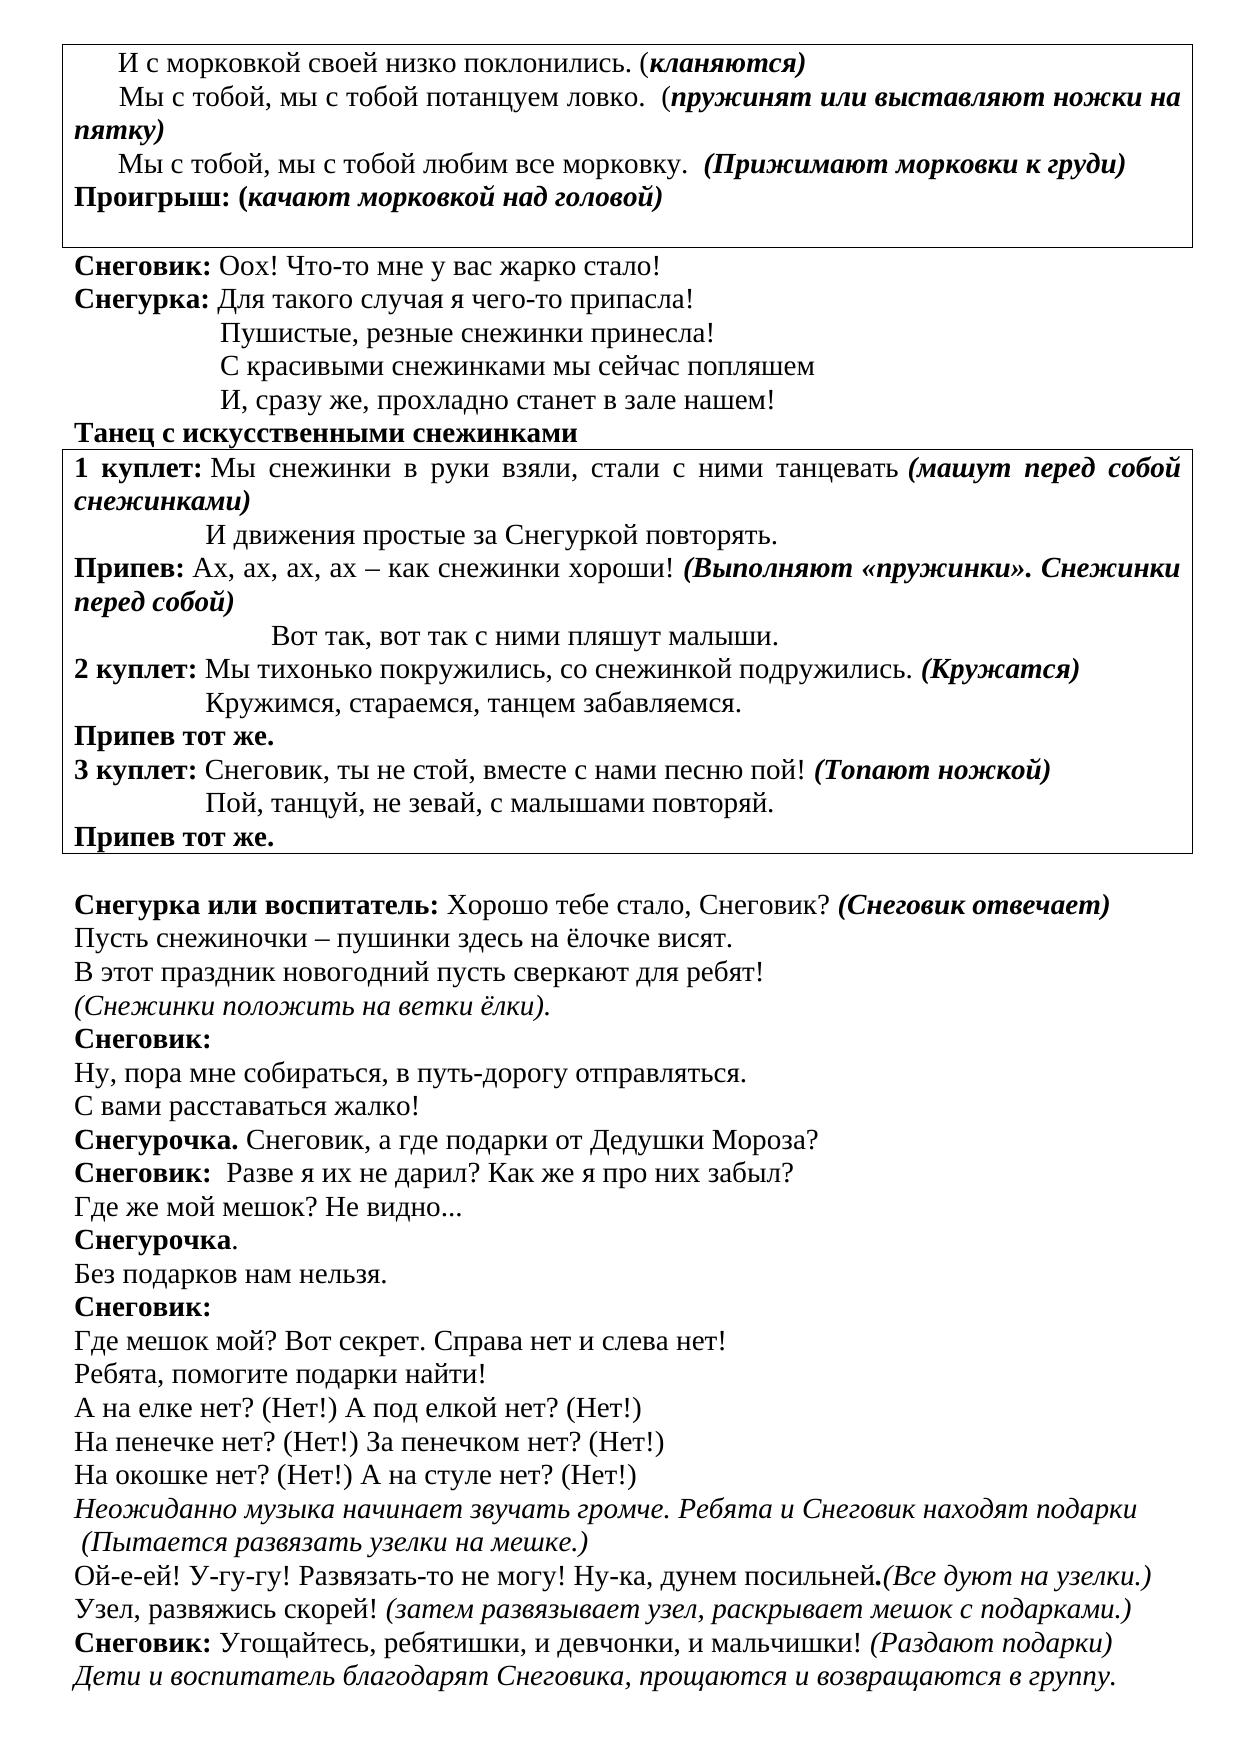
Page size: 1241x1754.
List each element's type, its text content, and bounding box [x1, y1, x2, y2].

text Снеговик: [74, 1289, 1181, 1323]
text С красивыми снежинками мы сейчас попляшем [74, 348, 1181, 382]
text Снеговик: Угощайтесь, ребятишки, и девчонки, и мальчишки! (Раздают подарки) [74, 1625, 1181, 1658]
text Ребята, помогите подарки найти! [74, 1357, 1181, 1390]
text Пушистые, резные снежинки принесла! [74, 315, 1181, 348]
text Снеговик: [74, 1021, 1181, 1055]
text Узел, развяжись скорей! (затем развязывает узел, раскрывает мешок с подарками.) [74, 1591, 1181, 1625]
text Снегурочка. [74, 1222, 1181, 1256]
text Без подарков нам нельзя. [74, 1256, 1181, 1289]
text Где же мой мешок? Не видно... [74, 1189, 1181, 1222]
text (Пытается развязать узелки на мешке.) [74, 1524, 1181, 1558]
text А на елке нет? (Нет!) А под елкой нет? (Нет!) [74, 1390, 1181, 1424]
text С вами расставаться жалко! [74, 1088, 1181, 1122]
text Снегурка или воспитатель: Хорошо тебе стало, Снеговик? (Снеговик отвечает) [74, 887, 1181, 921]
text (Снежинки положить на ветки ёлки). [74, 988, 1181, 1021]
text Снеговик: Разве я их не дарил? Как же я про них забыл? [74, 1155, 1181, 1189]
text В этот праздник новогодний пусть сверкают для ребят! [74, 954, 1181, 988]
text Ну, пора мне собираться, в путь-дорогу отправляться. [74, 1055, 1181, 1088]
text На пенечке нет? (Нет!) За пенечком нет? (Нет!) [74, 1424, 1181, 1457]
text На окошке нет? (Нет!) А на стуле нет? (Нет!) [74, 1457, 1181, 1491]
text Танец с искусственными снежинками [74, 415, 1181, 449]
text Неожиданно музыка начинает звучать громче. Ребята и Снеговик находят подарки [74, 1491, 1181, 1524]
text И, сразу же, прохладно станет в зале нашем! [74, 382, 1181, 415]
text Снеговик: Оох! Что-то мне у вас жарко стало! [74, 248, 1181, 281]
text Дети и воспитатель благодарят Снеговика, прощаются и возвращаются в группу. [74, 1658, 1181, 1692]
text Снегурка: Для такого случая я чего-то припасла! [74, 281, 1181, 315]
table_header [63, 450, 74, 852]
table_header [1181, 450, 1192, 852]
text Где мешок мой? Вот секрет. Справа нет и слева нет! [74, 1323, 1181, 1357]
text Ой-е-ей! У-гу-гу! Развязать-то не могу! Ну-ка, дунем посильней.(Все дуют на узелки.) [74, 1558, 1181, 1591]
text Пусть снежиночки – пушинки здесь на ёлочке висят. [74, 921, 1181, 954]
text Снегурочка. Снеговик, а где подарки от Дедушки Мороза? [74, 1122, 1181, 1155]
